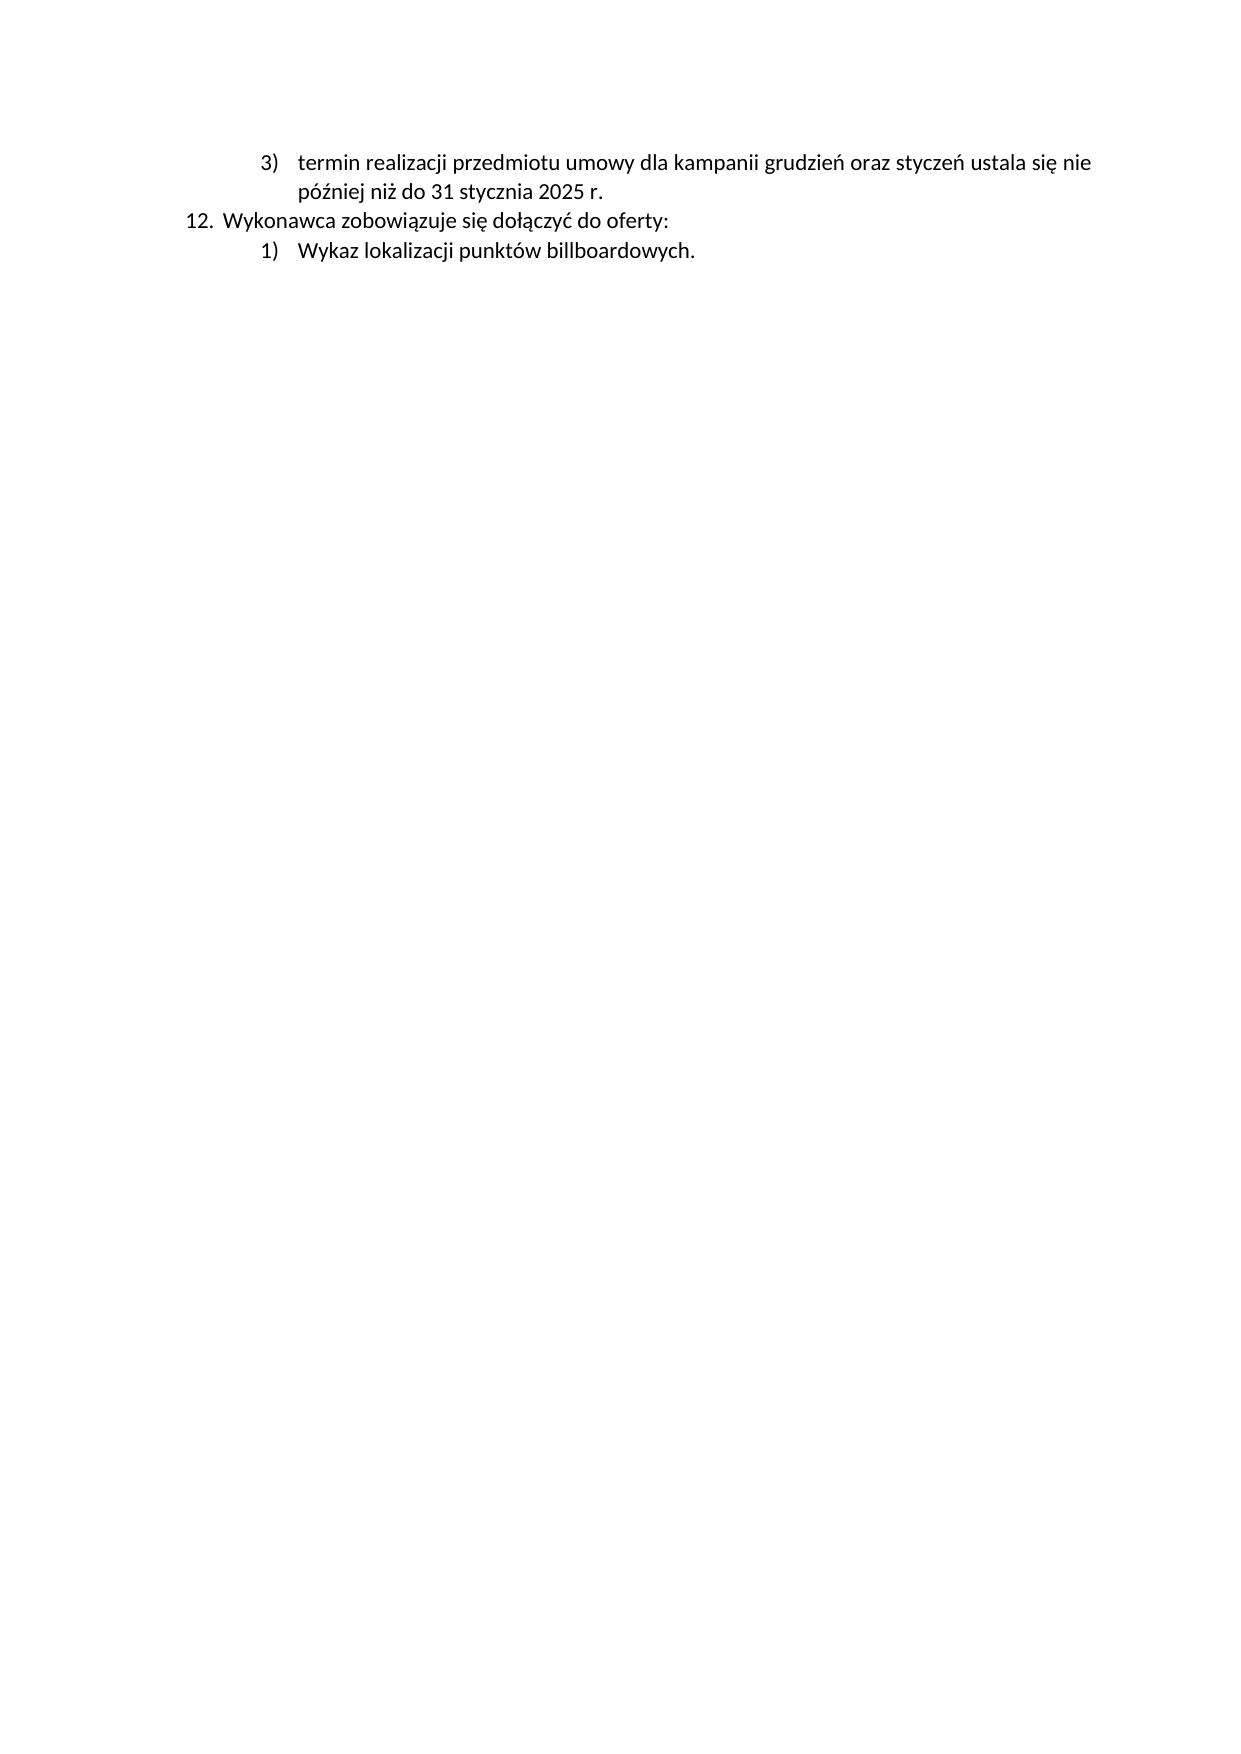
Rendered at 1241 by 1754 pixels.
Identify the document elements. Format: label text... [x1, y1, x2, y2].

list Wykonawca zobowiązuje się dołączyć do oferty: [185, 206, 1093, 234]
list termin realizacji przedmiotu umowy dla kampanii grudzień oraz styczeń ustala się nie później niż do 31 stycznia 2025 r. [260, 148, 1093, 205]
list Wykaz lokalizacji punktów billboardowych. [260, 236, 1093, 264]
